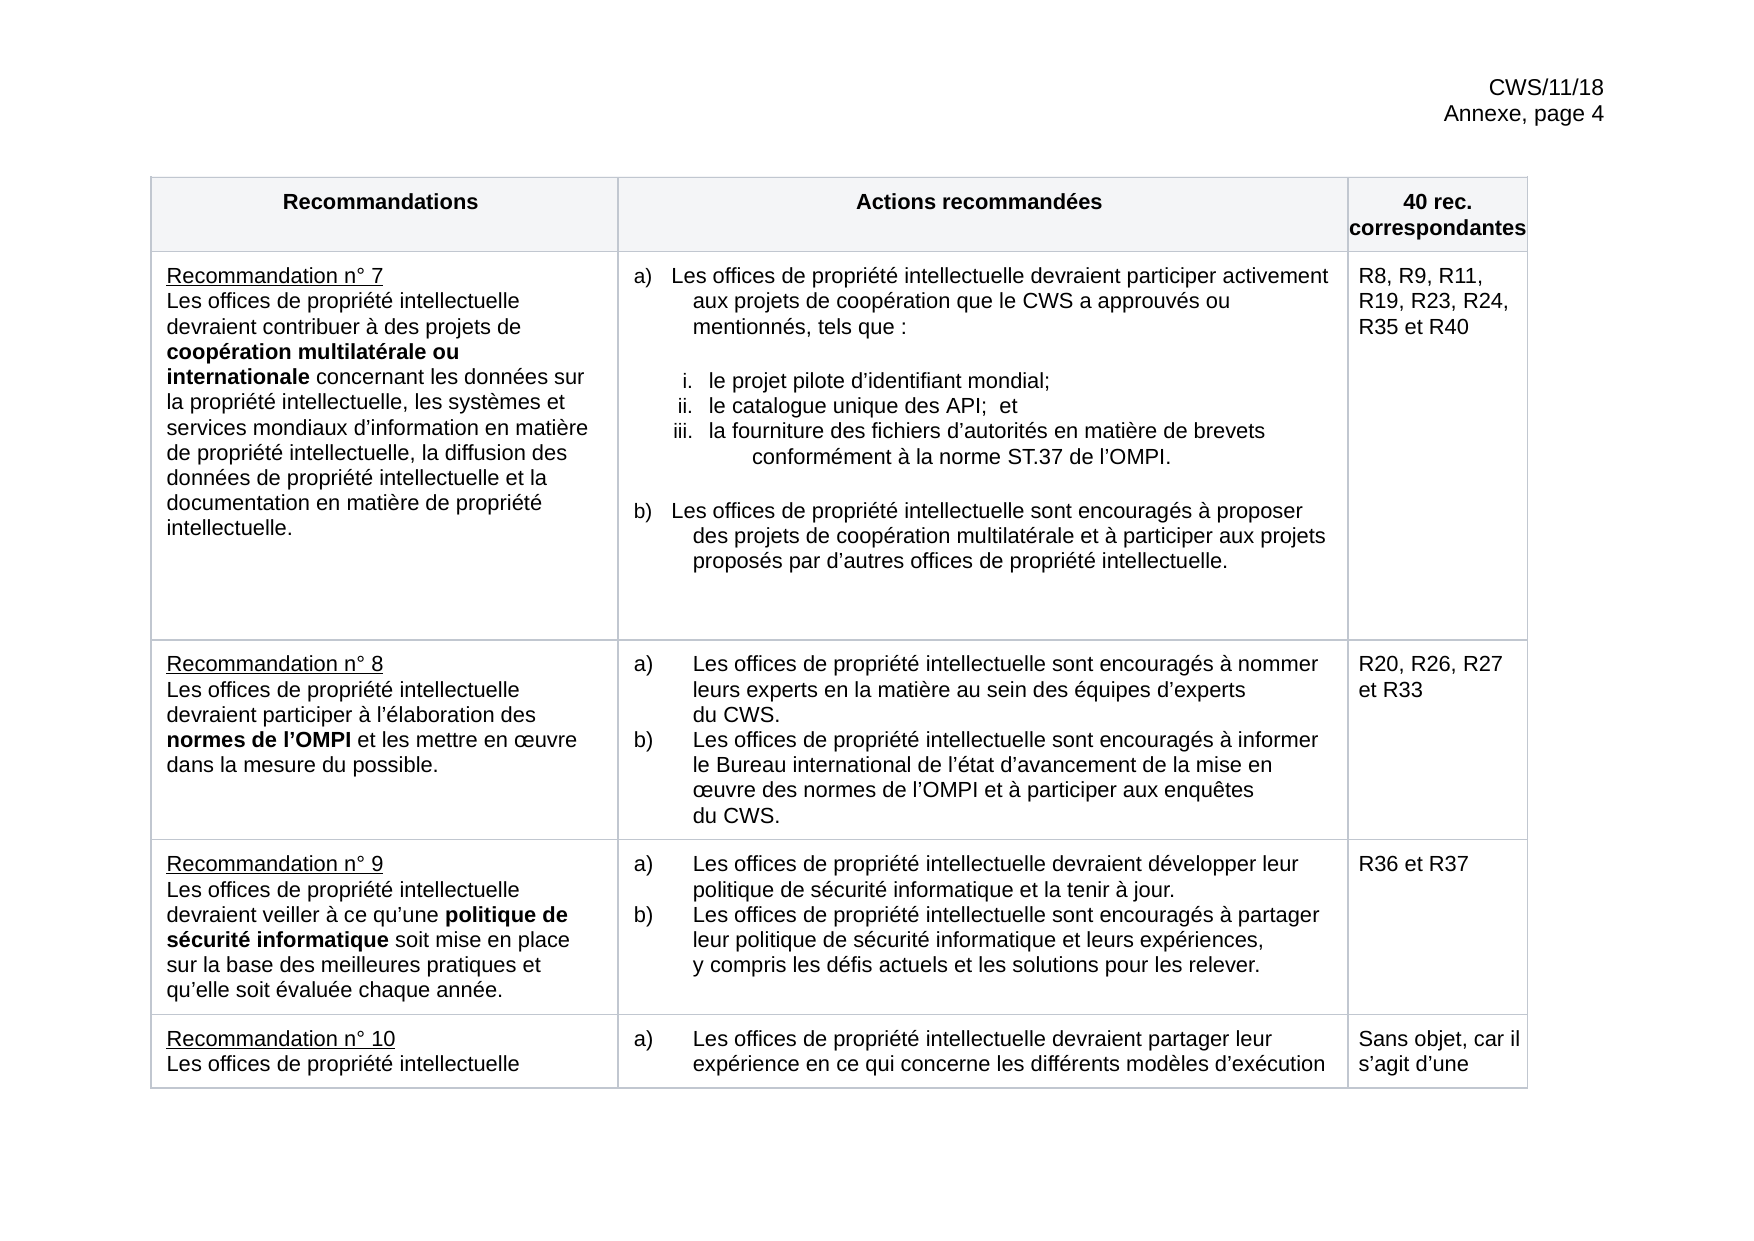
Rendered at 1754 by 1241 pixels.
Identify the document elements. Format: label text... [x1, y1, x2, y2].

table_header Recommandations [152, 178, 617, 251]
table_header Actions recommandées [619, 178, 1347, 251]
table_cell R36 et R37 [1349, 840, 1527, 1013]
table_cell R20, R26, R27 et R33 [1349, 641, 1527, 839]
table_cell R8, R9, R11, R19, R23, R24, R35 et R40 [1349, 252, 1527, 639]
table_cell Les offices de propriété intellectuelle sont encouragés à nommer leurs experts en la matière au sein des équipes d’experts du CWS. Les offices de propriété intellectuelle sont encouragés à informer le Bureau international de l’état d’avancement de la mise en œuvre des normes de l’OMPI et à participer aux enquêtes du CWS. [619, 641, 1347, 839]
table_cell Recommandation n° 7 Les offices de propriété intellectuelle devraient contribuer à des projets de coopération multilatérale ou internationale concernant les données sur la propriété intellectuelle, les systèmes et services mondiaux d’information en matière de propriété intellectuelle, la diffusion des données de propriété intellectuelle et la documentation en matière de propriété intellectuelle. [152, 252, 617, 639]
table_cell Recommandation n° 9 Les offices de propriété intellectuelle devraient veiller à ce qu’une politique de sécurité informatique soit mise en place sur la base des meilleures pratiques et qu’elle soit évaluée chaque année. [152, 840, 617, 1013]
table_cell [152, 1015, 617, 1087]
table_cell Recommandation n° 8 Les offices de propriété intellectuelle devraient participer à l’élaboration des normes de l’OMPI et les mettre en œuvre dans la mesure du possible. [152, 641, 617, 839]
table_cell Les offices de propriété intellectuelle devraient participer activement aux projets de coopération que le CWS a approuvés ou mentionnés, tels que : le projet pilote d’identifiant mondial; le catalogue unique des API; et la fourniture des fichiers d’autorités en matière de brevets conformément à la norme ST.37 de l’OMPI. Les offices de propriété intellectuelle sont encouragés à proposer des projets de coopération multilatérale et à participer aux projets proposés par d’autres offices de propriété intellectuelle. [619, 252, 1347, 639]
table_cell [619, 1015, 1347, 1087]
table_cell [1349, 1015, 1527, 1087]
table_cell Les offices de propriété intellectuelle devraient développer leur politique de sécurité informatique et la tenir à jour. Les offices de propriété intellectuelle sont encouragés à partager leur politique de sécurité informatique et leurs expériences, y compris les défis actuels et les solutions pour les relever. [619, 840, 1347, 1013]
table_header 40 rec. correspondantes [1349, 178, 1527, 251]
